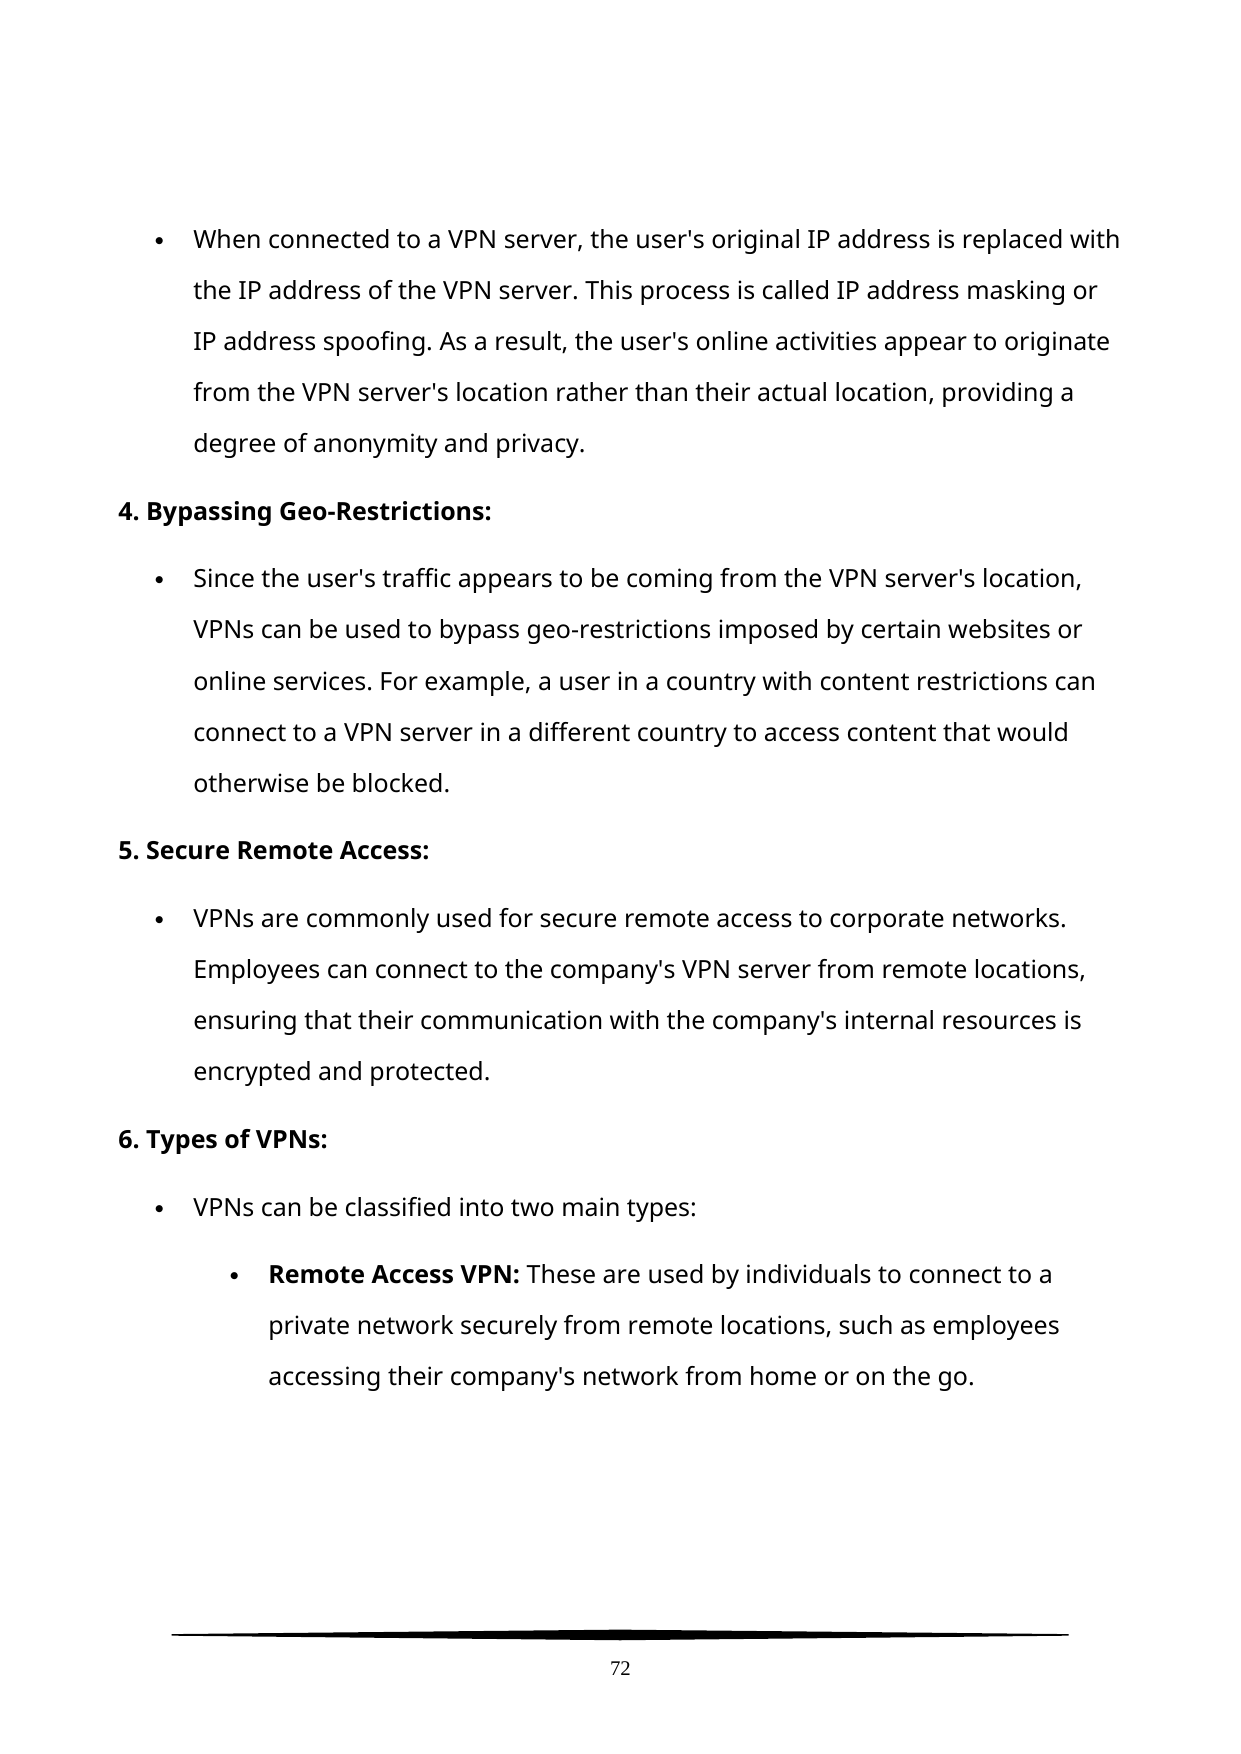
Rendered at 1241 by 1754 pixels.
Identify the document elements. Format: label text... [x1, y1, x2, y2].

text 5. Secure Remote Access: [118, 833, 1122, 867]
list VPNs can be classified into two main types: [156, 1189, 1122, 1223]
text 4. Bypassing Geo-Restrictions: [118, 493, 1122, 527]
list When connected to a VPN server, the user's original IP address is replaced with the IP address of the VPN server. This process is called IP address masking or IP address spoofing. As a result, the user's online activities appear to originate from the VPN server's location rather than their actual location, providing a degree of anonymity and privacy. [156, 222, 1122, 460]
list Remote Access VPN: These are used by individuals to connect to a private network securely from remote locations, such as employees accessing their company's network from home or on the go. [231, 1257, 1122, 1393]
text 6. Types of VPNs: [118, 1122, 1122, 1156]
list VPNs are commonly used for secure remote access to corporate networks. Employees can connect to the company's VPN server from remote locations, ensuring that their communication with the company's internal resources is encrypted and protected. [156, 901, 1122, 1088]
list Since the user's traffic appears to be coming from the VPN server's location, VPNs can be used to bypass geo-restrictions imposed by certain websites or online services. For example, a user in a country with content restrictions can connect to a VPN server in a different country to access content that would otherwise be blocked. [156, 561, 1122, 799]
